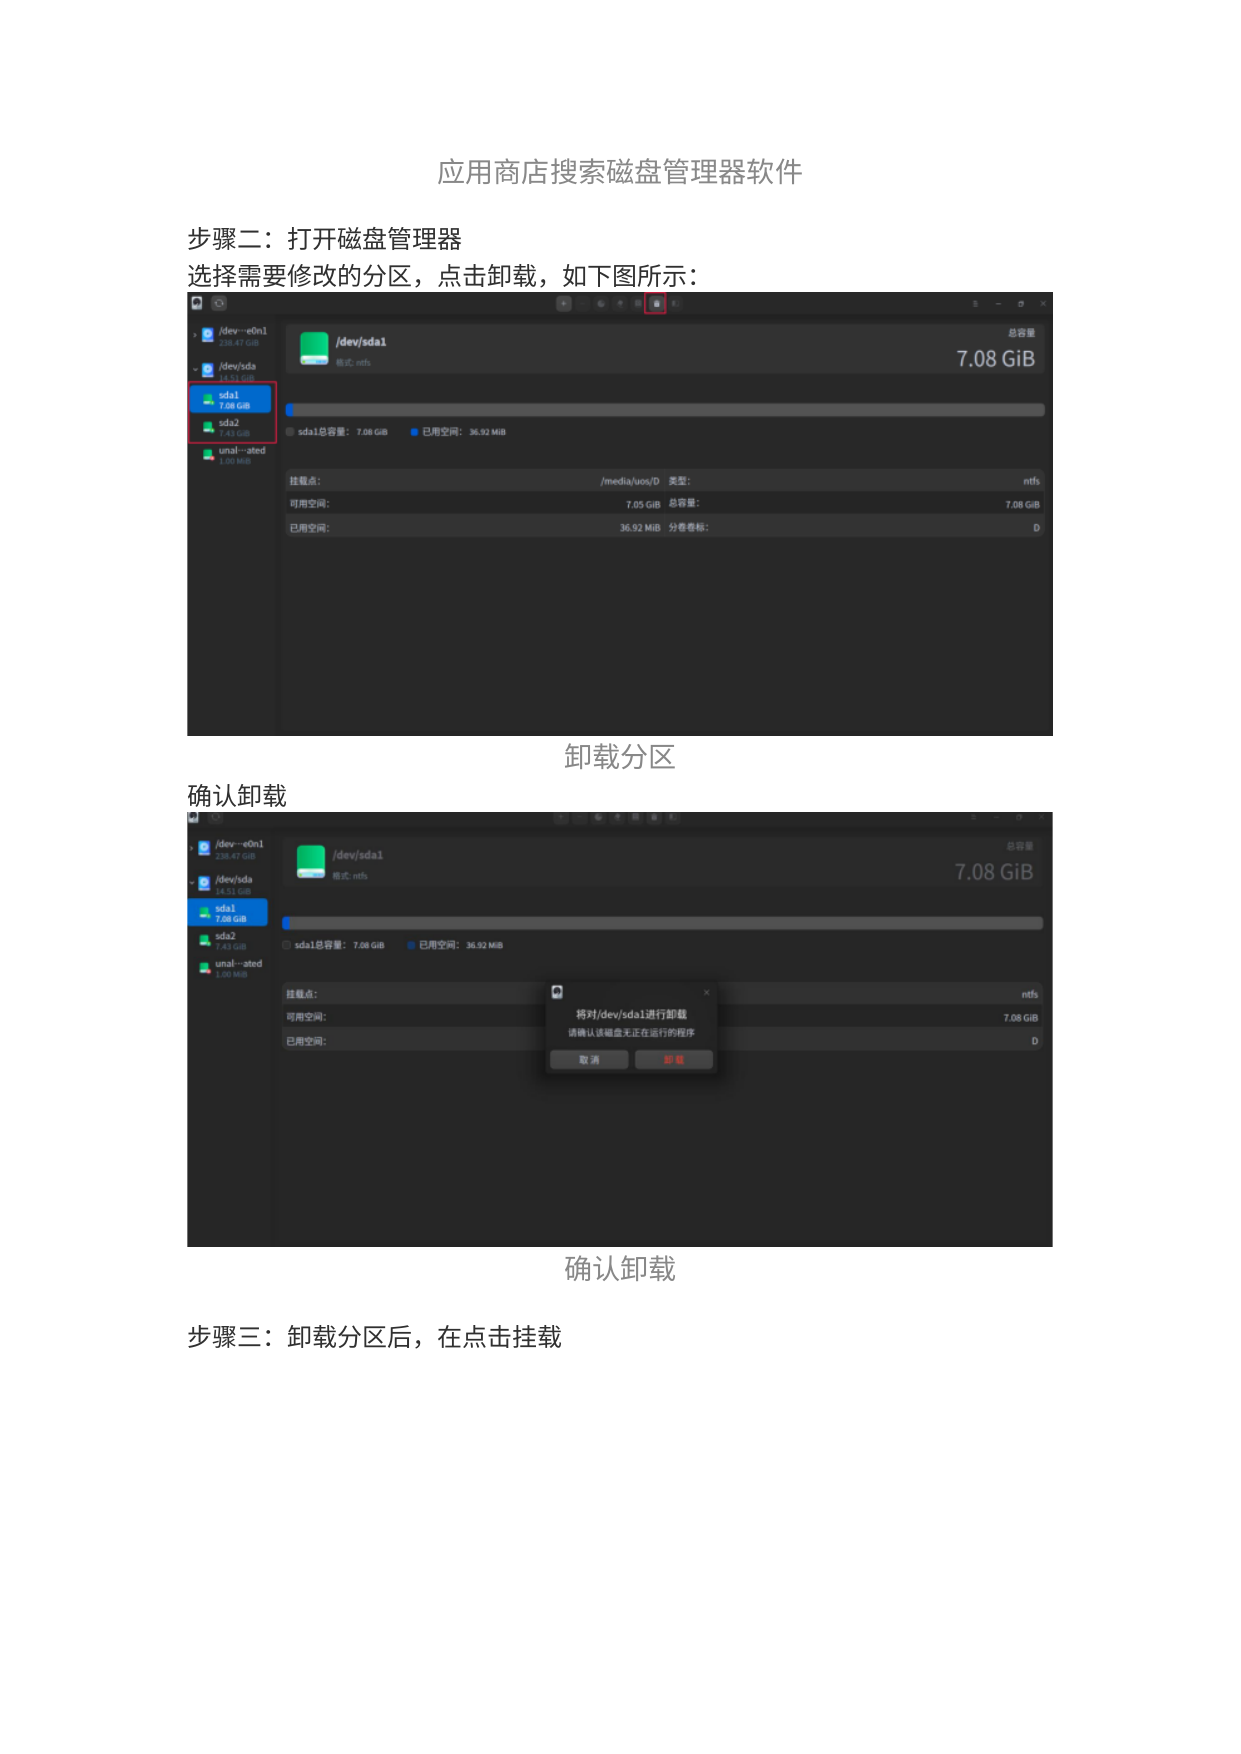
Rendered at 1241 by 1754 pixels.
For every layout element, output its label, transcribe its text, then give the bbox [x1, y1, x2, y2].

text 应用商店搜索磁盘管理器软件 [187, 150, 1053, 191]
picture [187, 812, 1053, 1247]
text 选择需要修改的分区，点击卸载，如下图所示： [187, 256, 1053, 292]
text 步骤二：打开磁盘管理器 [187, 220, 1053, 256]
text 卸载分区 [187, 736, 1053, 776]
text 确认卸载 [187, 776, 1053, 812]
text 步骤三：卸载分区后，在点击挂载 [187, 1317, 1053, 1353]
text 确认卸载 [187, 1247, 1053, 1288]
picture [187, 292, 1053, 736]
